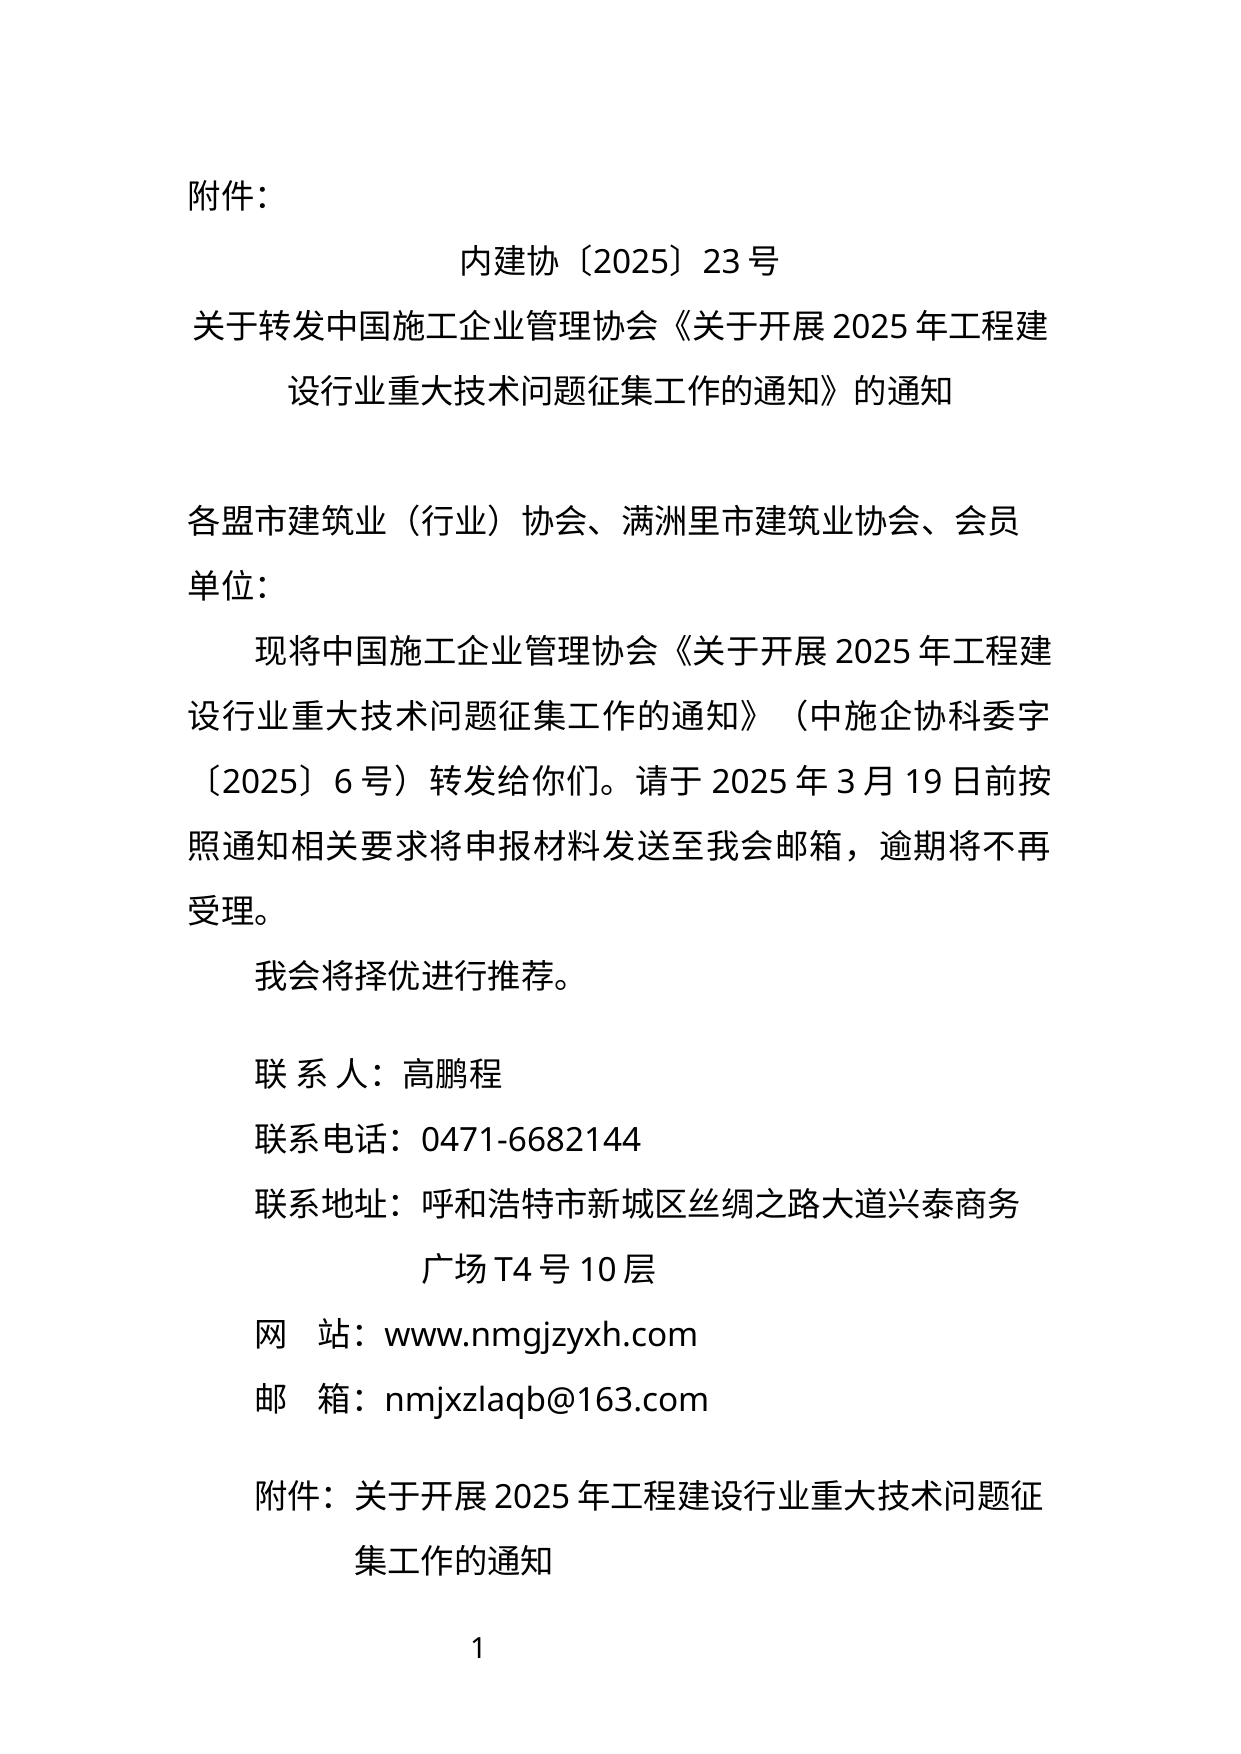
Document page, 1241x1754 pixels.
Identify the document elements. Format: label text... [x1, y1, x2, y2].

text 联 系 人：高鹏程 [187, 1039, 1053, 1104]
text 联系地址：呼和浩特市新城区丝绸之路大道兴泰商务 [187, 1169, 1053, 1234]
text 邮 箱：nmjxzlaqb@163.com [187, 1364, 1053, 1429]
text 关于转发中国施工企业管理协会《关于开展2025年工程建设行业重大技术问题征集工作的通知》的通知 [187, 292, 1053, 422]
text 我会将择优进行推荐。 [187, 942, 1053, 1007]
text 现将中国施工企业管理协会《关于开展2025年工程建设行业重大技术问题征集工作的通知》（中施企协科委字〔2025〕6号）转发给你们。请于2025年3月19日前按照通知相关要求将申报材料发送至我会邮箱，逾期将不再受理。 [187, 617, 1053, 942]
text 联系电话：0471-6682144 [187, 1104, 1053, 1169]
text 内建协〔2025〕23号 [187, 227, 1053, 292]
text 广场T4号10层 [187, 1234, 1053, 1299]
text 附件： [187, 162, 1053, 227]
text 各盟市建筑业（行业）协会、满洲里市建筑业协会、会员单位： [187, 487, 1053, 617]
text 附件：关于开展2025年工程建设行业重大技术问题征 集工作的通知 [254, 1462, 1053, 1592]
text 网 站：www.nmgjzyxh.com [187, 1299, 1053, 1364]
